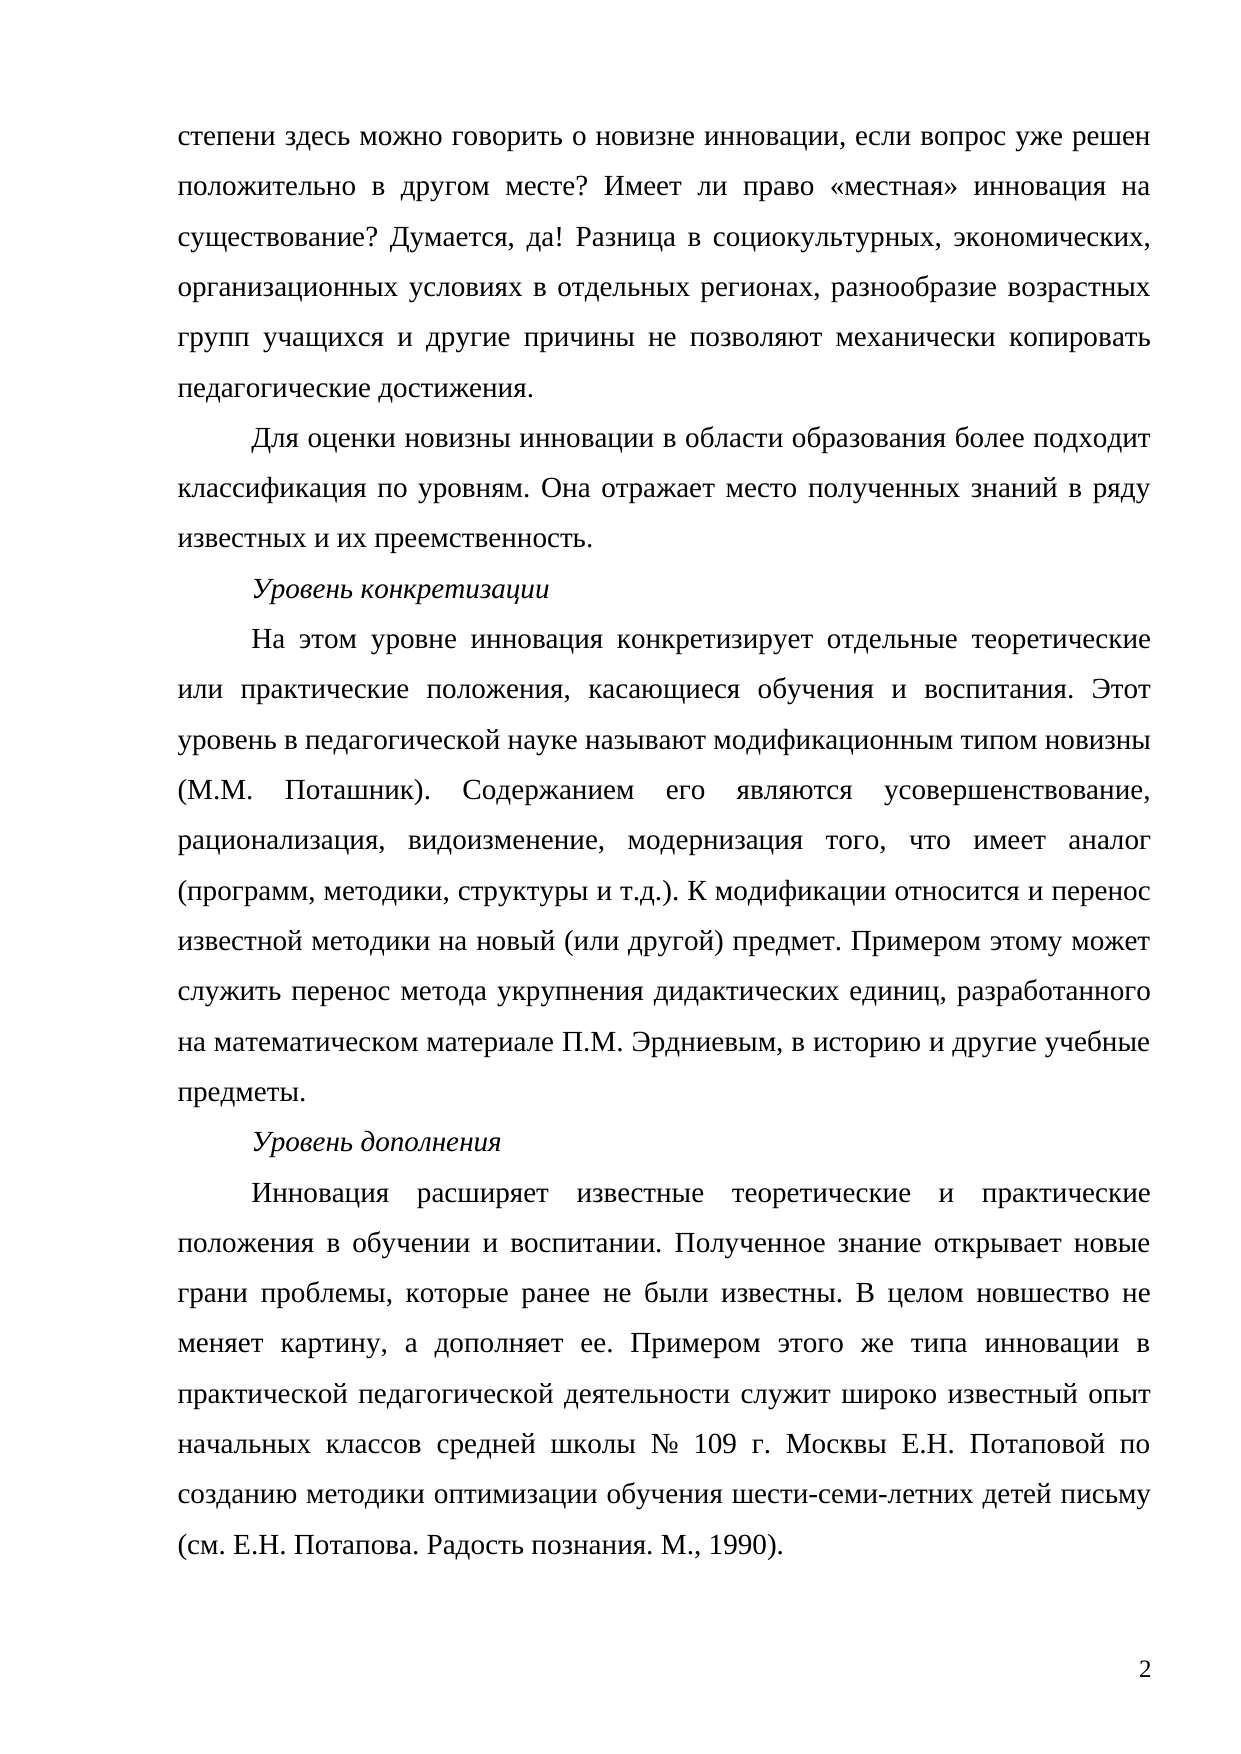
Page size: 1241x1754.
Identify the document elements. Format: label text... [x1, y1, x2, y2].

text Инновация расширяет известные теоретические и практические положения в обучении и воспитании. Полученное знание открывает новые грани проблемы, которые ранее не были известны. В целом новшество не меняет картину, а дополняет ее. Примером этого же типа инновации в практической педагогической деятельности служит широко известный опыт начальных классов средней школы № 109 г. Москвы Е.Н. Потаповой по созданию методики оптимизации обучения шести-семи-летних детей письму (см. Е.Н. Потапова. Радость познания. М., 1990). [177, 1175, 1152, 1560]
text Уровень дополнения [177, 1124, 1152, 1158]
text Уровень конкретизации [177, 571, 1152, 604]
text На этом уровне инновация конкретизирует отдельные теоретические или практические положения, касающиеся обучения и воспитания. Этот уровень в педагогической науке называют модификационным типом новизны (М.М. Поташник). Содержанием его являются усовершенствование, рационализация, видоизменение, модернизация того, что имеет аналог (программ, методики, структуры и т.д.). К модификации относится и перенос известной методики на новый (или другой) предмет. Примером этому может служить перенос метода укрупнения дидактических единиц, разработанного на математическом материале П.М. Эрдниевым, в историю и другие учебные предметы. [177, 621, 1152, 1108]
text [177, 118, 1152, 403]
text Для оценки новизны инновации в области образования более подходит классификация по уровням. Она отражает место полученных знаний в ряду известных и их преемственность. [177, 420, 1152, 554]
